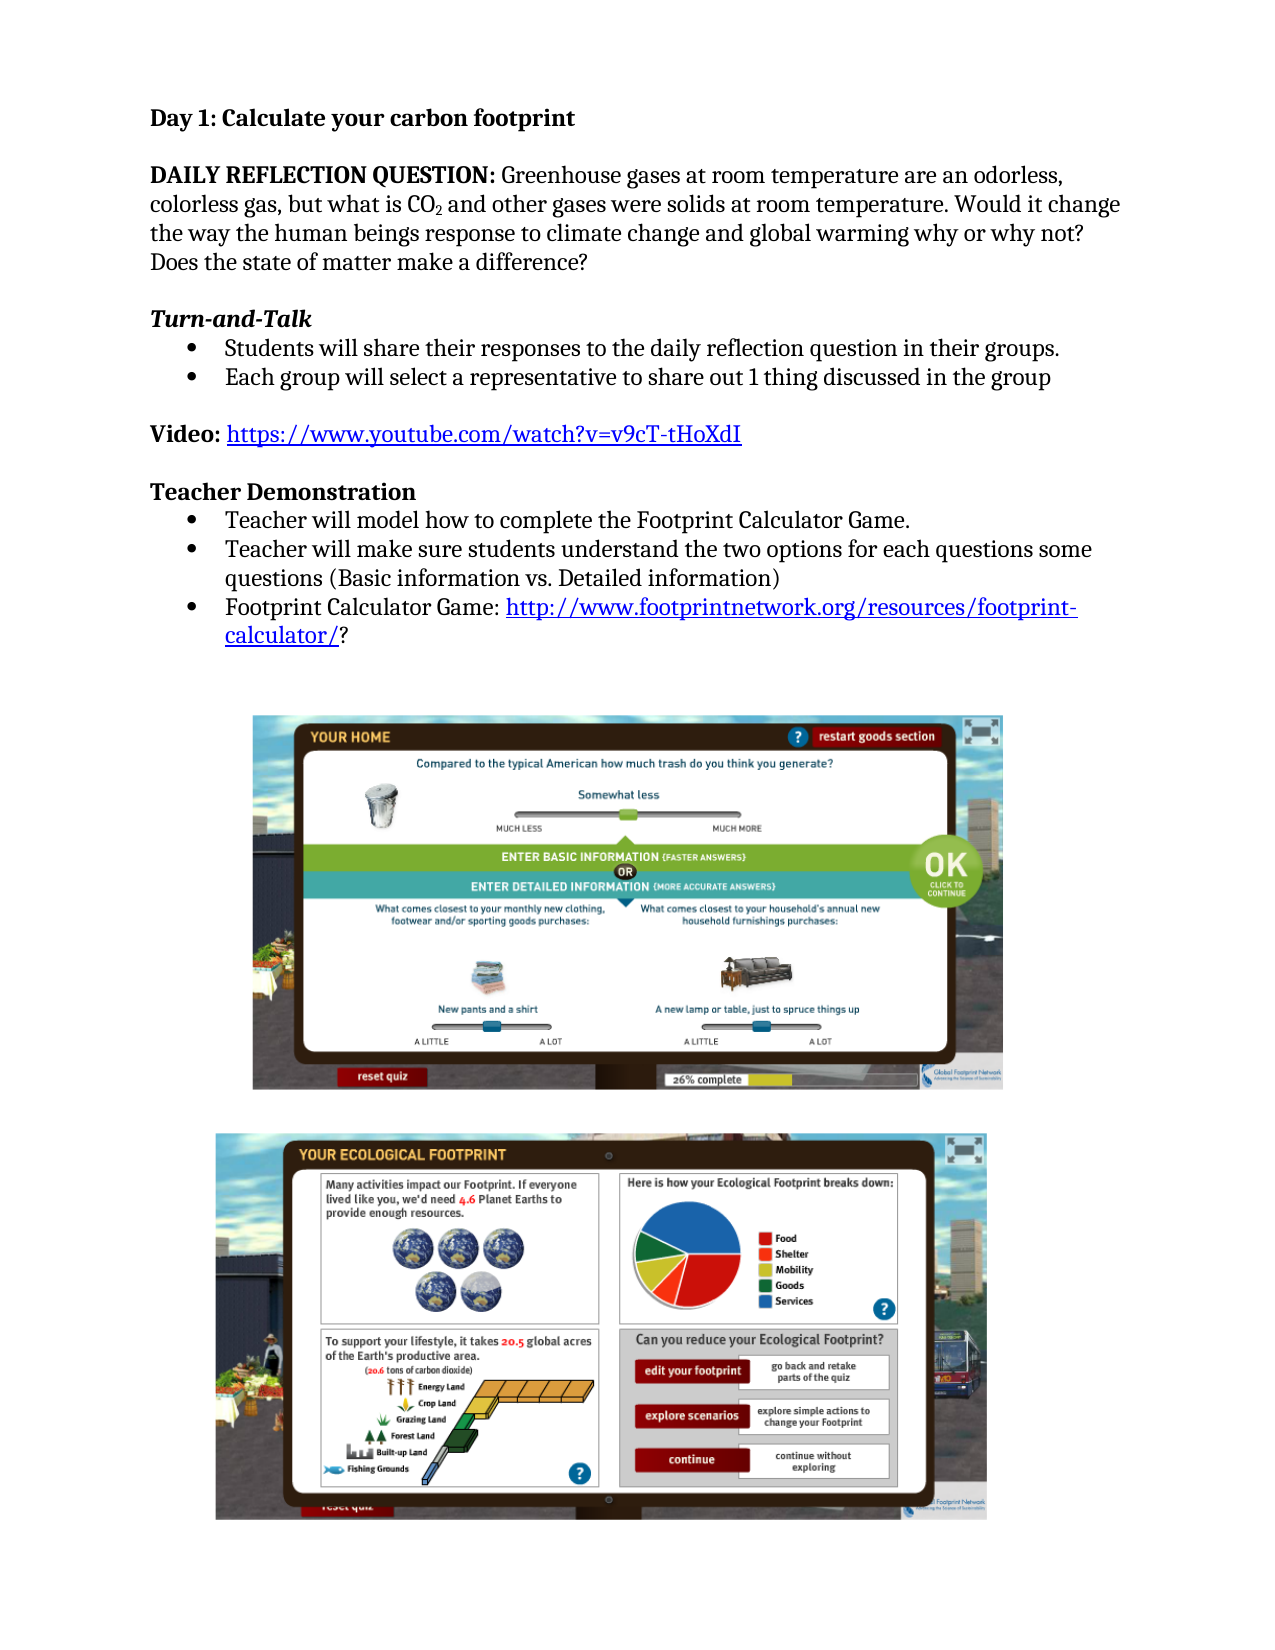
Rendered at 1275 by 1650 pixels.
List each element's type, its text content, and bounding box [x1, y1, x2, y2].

text Turn-and-Talk [150, 305, 1125, 334]
text Teacher Demonstration [150, 477, 1125, 506]
list Students will share their responses to the daily reflection question in their groups. [187, 334, 1125, 362]
list Teacher will make sure students understand the two options for each questions some questions (Basic information vs. Detailed information) [187, 535, 1125, 592]
picture [200, 707, 1075, 1549]
list Each group will select a representative to share out 1 thing discussed in the group [187, 362, 1125, 391]
text DAILY REFLECTION QUESTION: Greenhouse gases at room temperature are an odorless, colorless gas, but what is CO2 and other gases were solids at room temperature. Would it change the way the human beings response to climate change and global warming why or why not? Does the state of matter make a difference? [150, 161, 1125, 276]
text Video: https://www.youtube.com/watch?v=v9cT-tHoXdI [150, 420, 1125, 449]
list Teacher will model how to complete the Footprint Calculator Game. [187, 506, 1125, 535]
list Footprint Calculator Game: http://www.footprintnetwork.org/resources/footprint-calculator/? [187, 592, 1125, 650]
text Day 1: Calculate your carbon footprint [150, 104, 1125, 132]
